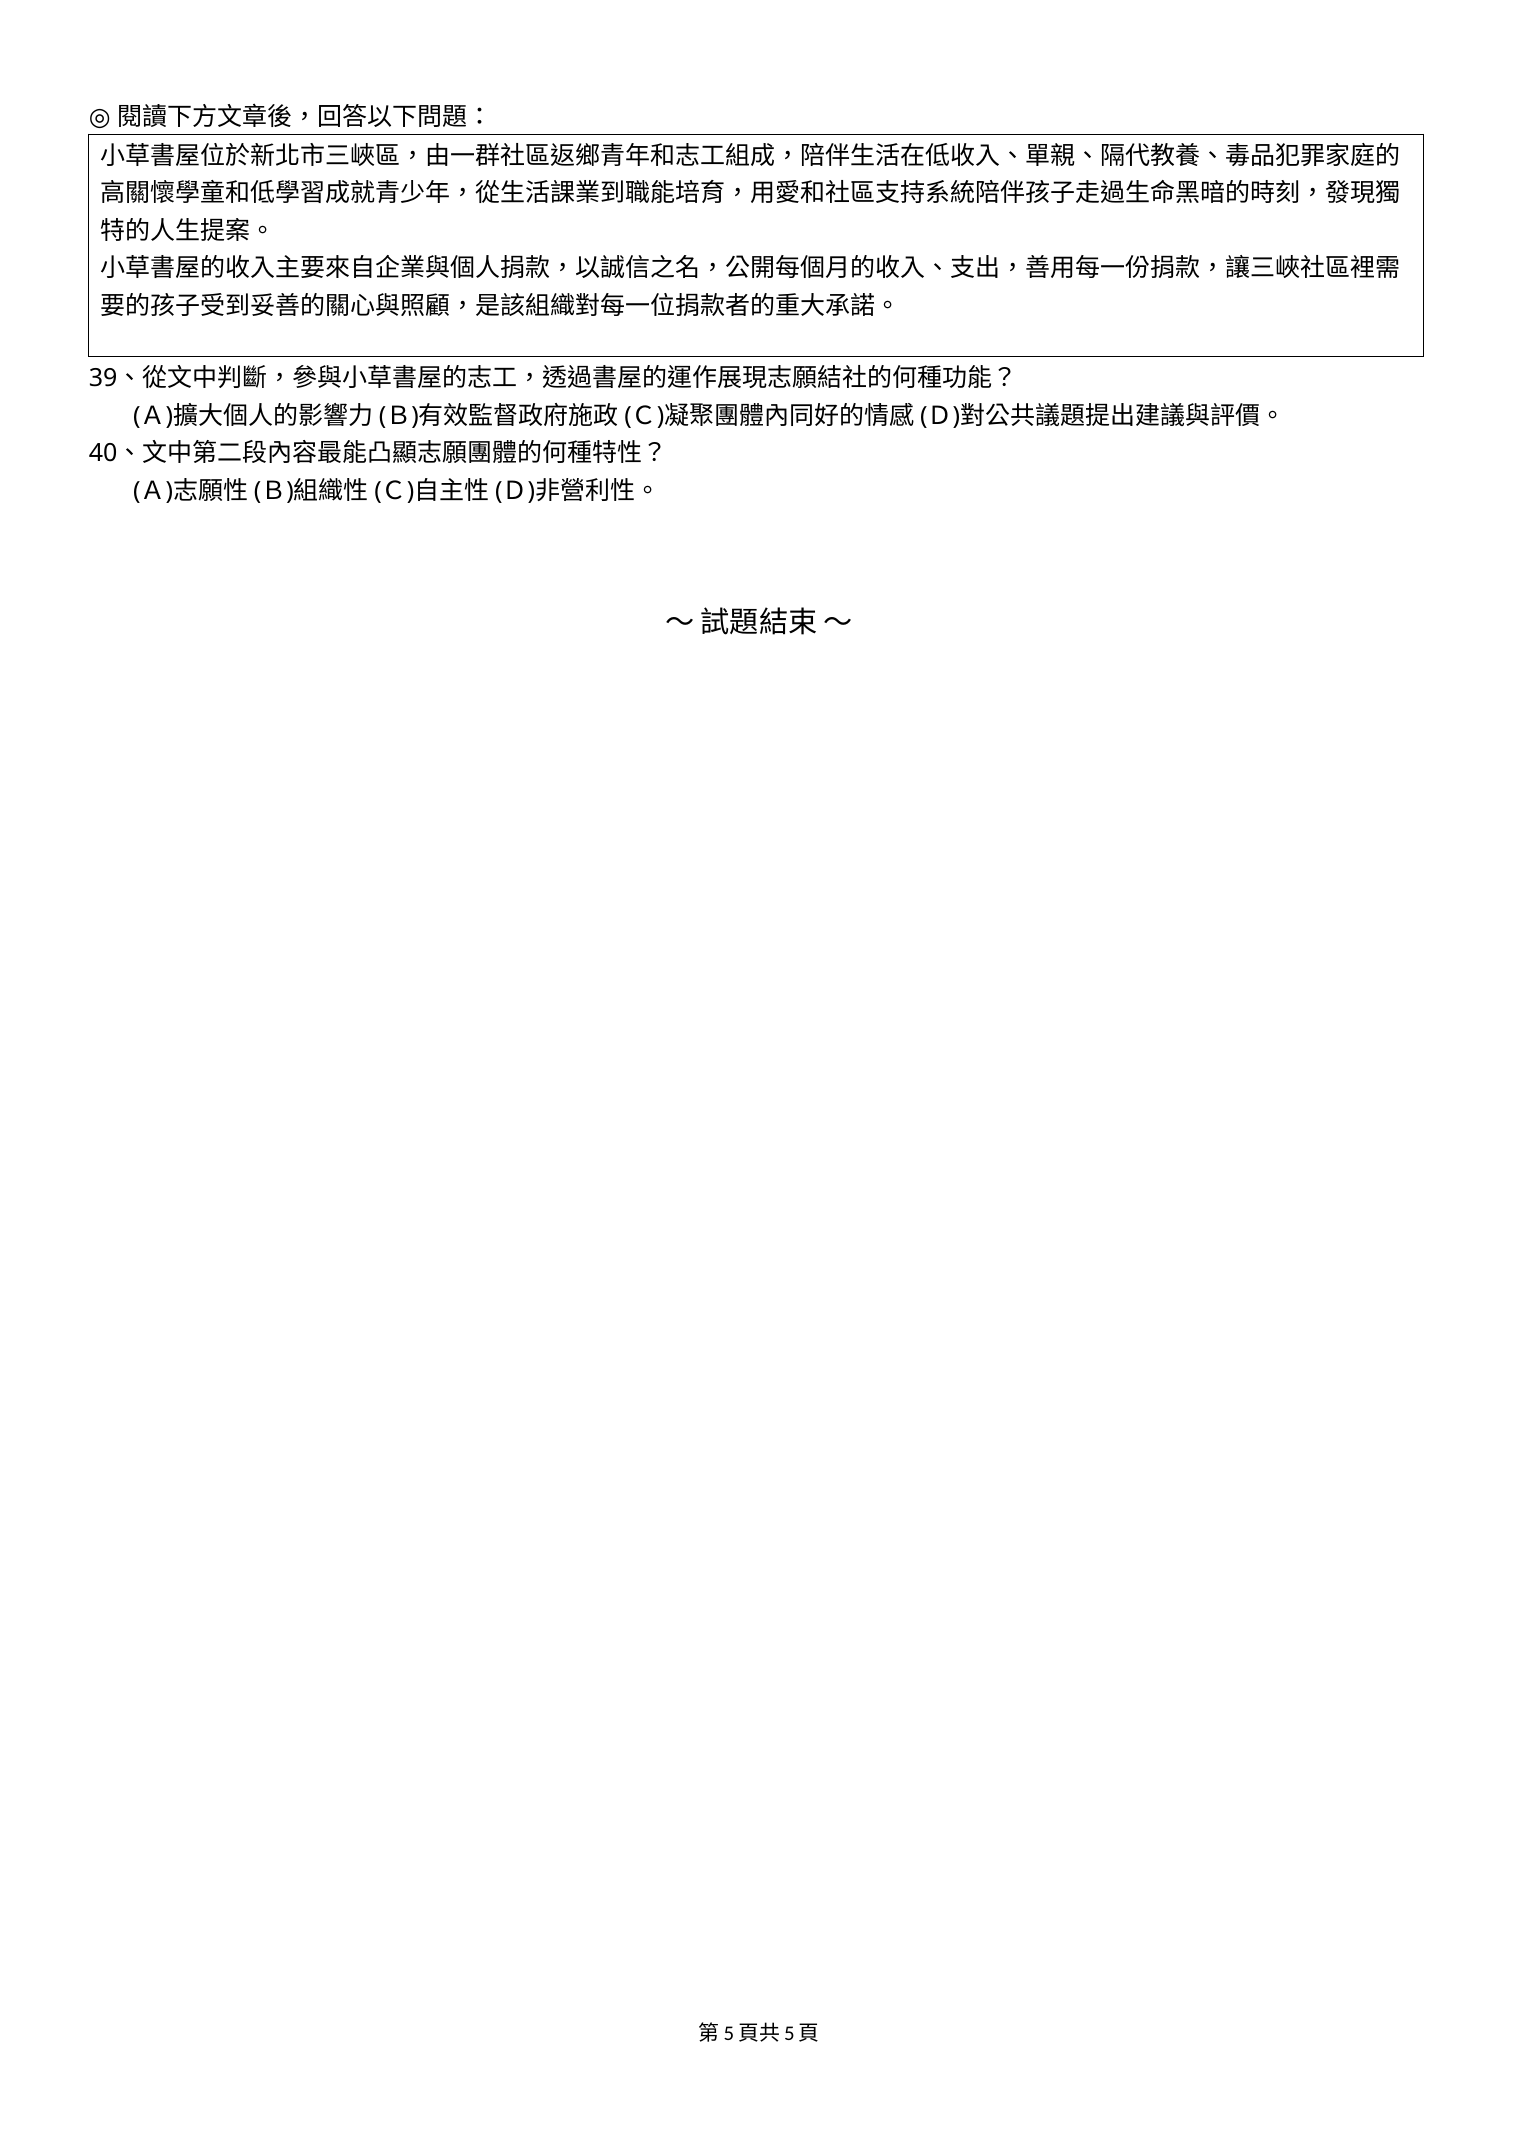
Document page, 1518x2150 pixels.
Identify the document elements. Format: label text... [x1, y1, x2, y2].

text 〜 試題結束 〜 [89, 582, 1429, 657]
text ◎ 閱讀下方文章後，回答以下問題： [89, 96, 1429, 133]
text 40、文中第二段內容最能凸顯志願團體的何種特性？ [89, 432, 1429, 469]
text (Ａ)志願性 (Ｂ)組織性 (Ｃ)自主性 (Ｄ)非營利性。 [133, 469, 1429, 507]
text (Ａ)擴大個人的影響力 (Ｂ)有效監督政府施政 (Ｃ)凝聚團體內同好的情感 (Ｄ)對公共議題提出建議與評價。 [133, 394, 1429, 432]
text 39、從文中判斷，參與小草書屋的志工，透過書屋的運作展現志願結社的何種功能？ [89, 357, 1429, 394]
table_header 小草書屋位於新北市三峽區，由一群社區返鄉青年和志工組成，陪伴生活在低收入、單親、隔代教養、毒品犯罪家庭的高關懷學童和低學習成就青少年，從生活課業到職能培育，用愛和社區支持系統陪伴孩子走過生命黑暗的時刻，發現獨特的人生提案。 小草書屋的收入主要來自企業與個人捐款，以誠信之名，公開每個月的收入、支出，善用每一份捐款，讓三峽社區裡需要的孩子受到妥善的關心與照顧，是該組織對每一位捐款者的重大承諾。 [89, 135, 1423, 356]
